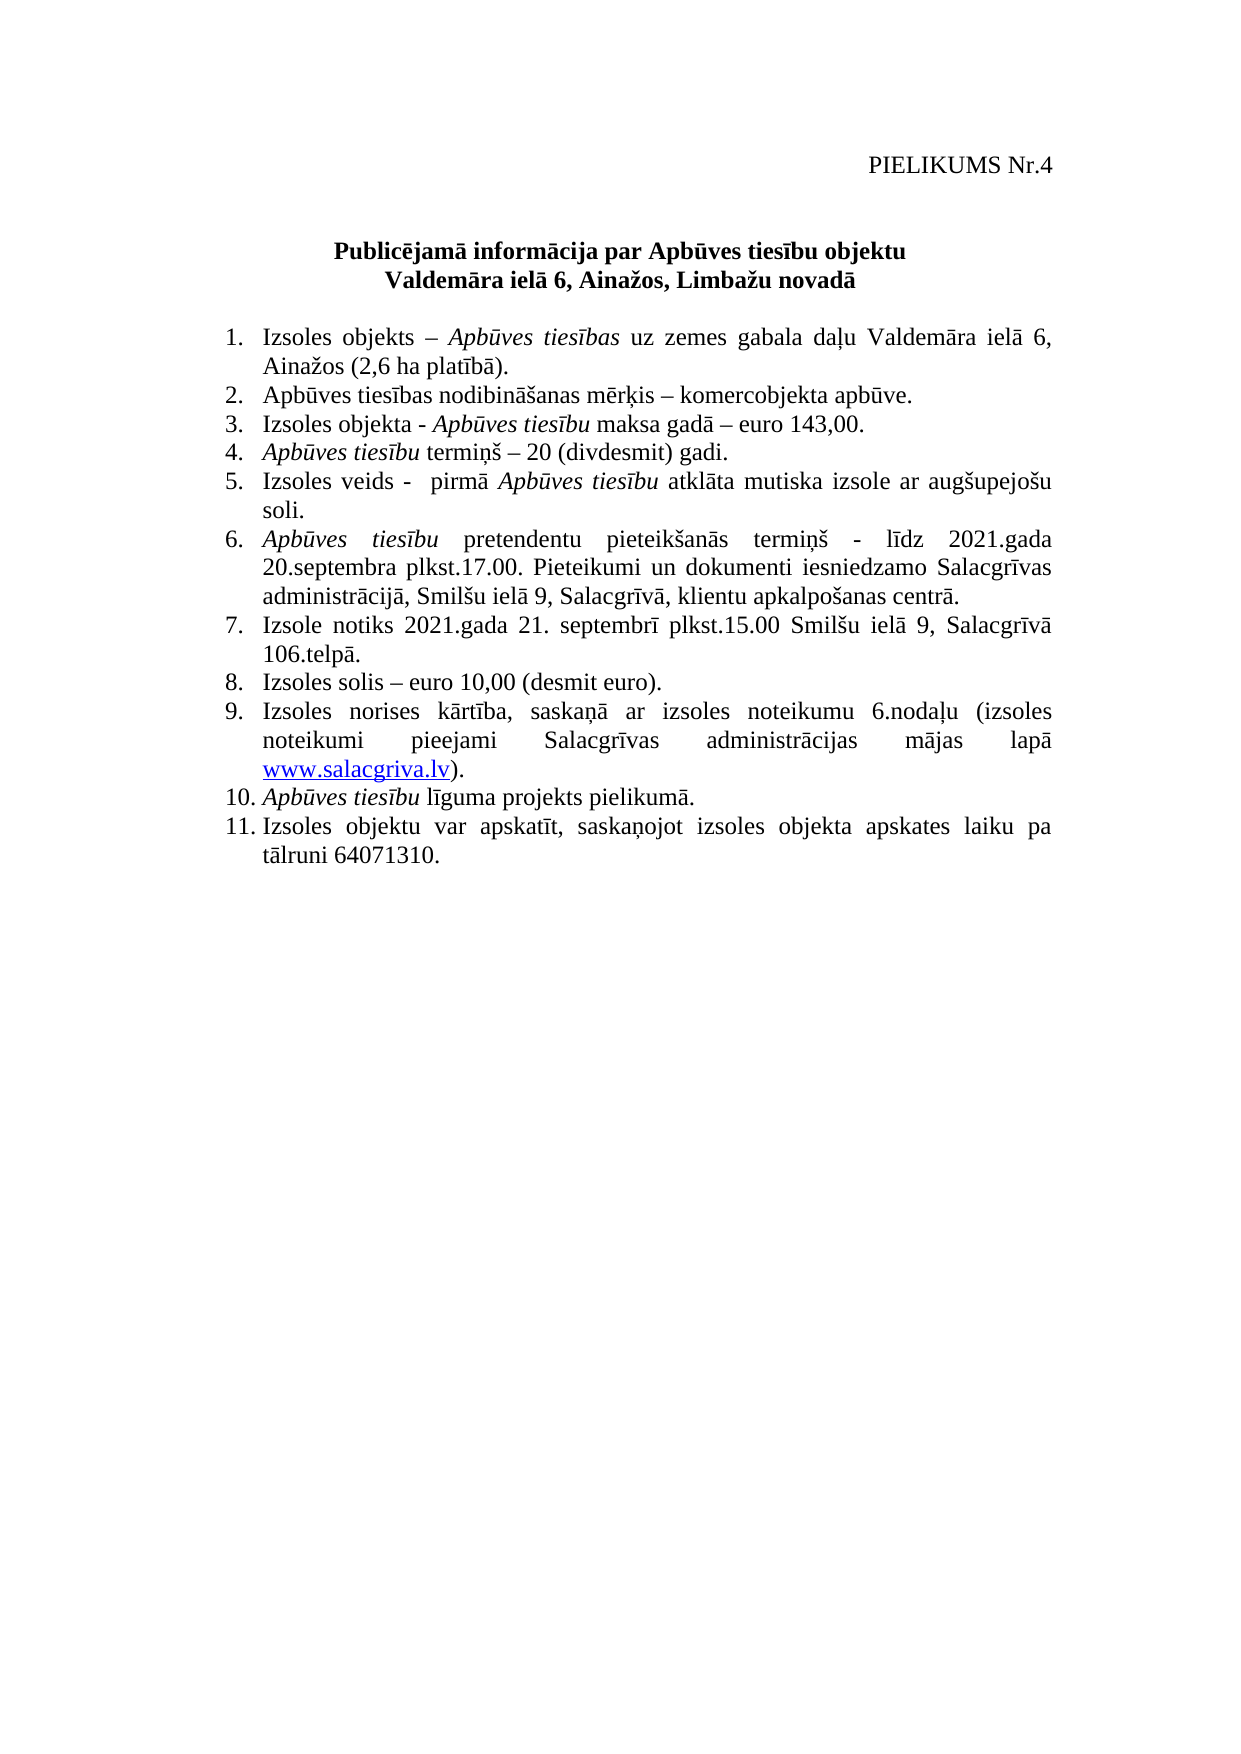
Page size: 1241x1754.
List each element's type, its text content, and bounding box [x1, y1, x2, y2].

list Izsoles veids - pirmā Apbūves tiesību atklāta mutiska izsole ar augšupejošu soli. [225, 466, 1053, 524]
list Izsoles objektu var apskatīt, saskaņojot izsoles objekta apskates laiku pa tālruni 64071310. [225, 811, 1053, 869]
list Izsoles objekts – Apbūves tiesības uz zemes gabala daļu Valdemāra ielā 6, Ainažos (2,6 ha platībā). [225, 322, 1053, 380]
list Apbūves tiesību pretendentu pieteikšanās termiņš - līdz 2021.gada 20.septembra plkst.17.00. Pieteikumi un dokumenti iesniedzamo Salacgrīvas administrācijā, Smilšu ielā 9, Salacgrīvā, klientu apkalpošanas centrā. [225, 524, 1053, 610]
text PIELIKUMS Nr.4 [187, 150, 1053, 179]
list Apbūves tiesību līguma projekts pielikumā. [225, 782, 1053, 811]
text Publicējamā informācija par Apbūves tiesību objektu [187, 236, 1053, 265]
list Apbūves tiesību termiņš – 20 (divdesmit) gadi. [225, 437, 1053, 466]
list Izsoles solis – euro 10,00 (desmit euro). [225, 667, 1053, 696]
list Izsole notiks 2021.gada 21. septembrī plkst.15.00 Smilšu ielā 9, Salacgrīvā 106.telpā. [225, 610, 1053, 667]
list Izsoles objekta - Apbūves tiesību maksa gadā – euro 143,00. [225, 409, 1053, 437]
list Apbūves tiesības nodibināšanas mērķis – komercobjekta apbūve. [225, 380, 1053, 409]
list Izsoles norises kārtība, saskaņā ar izsoles noteikumu 6.nodaļu (izsoles noteikumi pieejami Salacgrīvas administrācijas mājas lapā www.salacgriva.lv). [225, 696, 1053, 782]
text Valdemāra ielā 6, Ainažos, Limbažu novadā [187, 265, 1053, 294]
